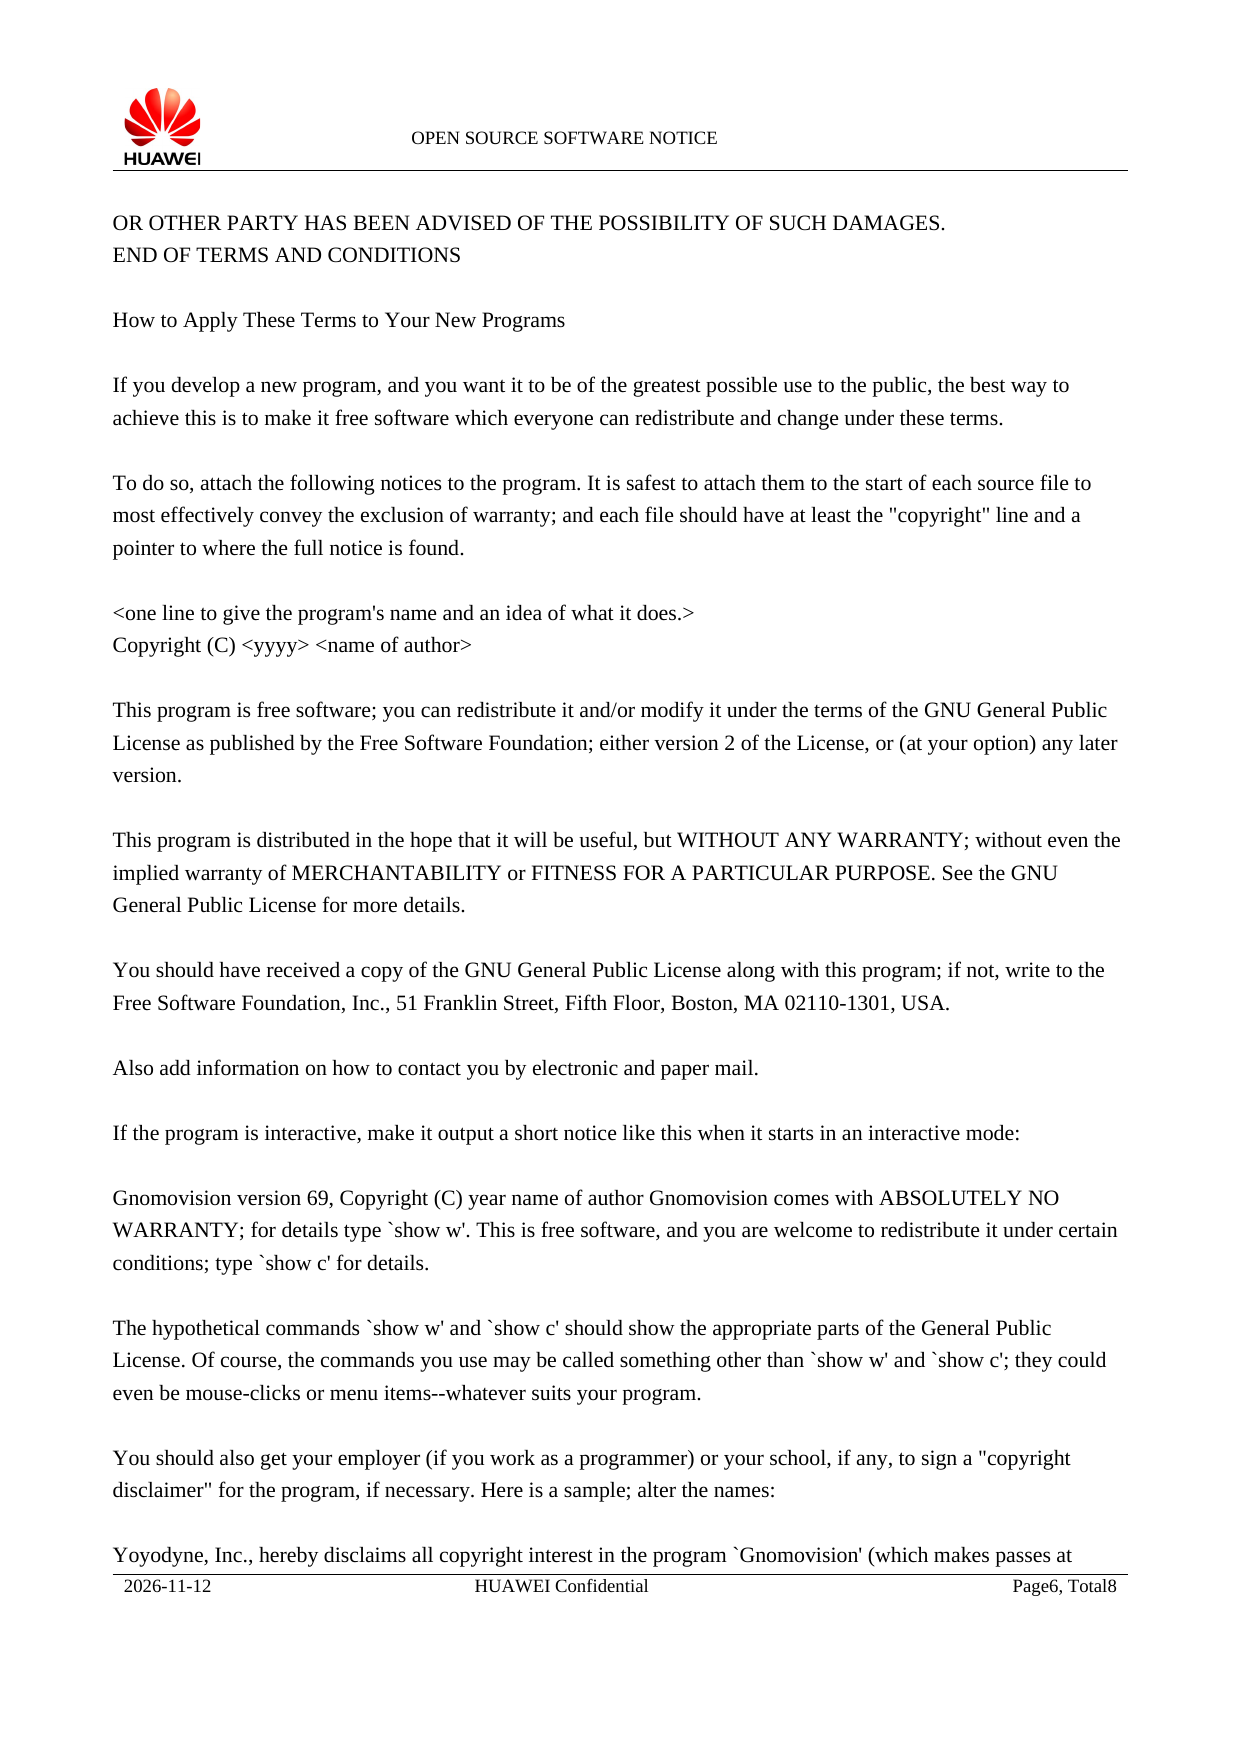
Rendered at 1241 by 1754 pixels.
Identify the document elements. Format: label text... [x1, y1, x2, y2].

picture [124, 88, 201, 165]
